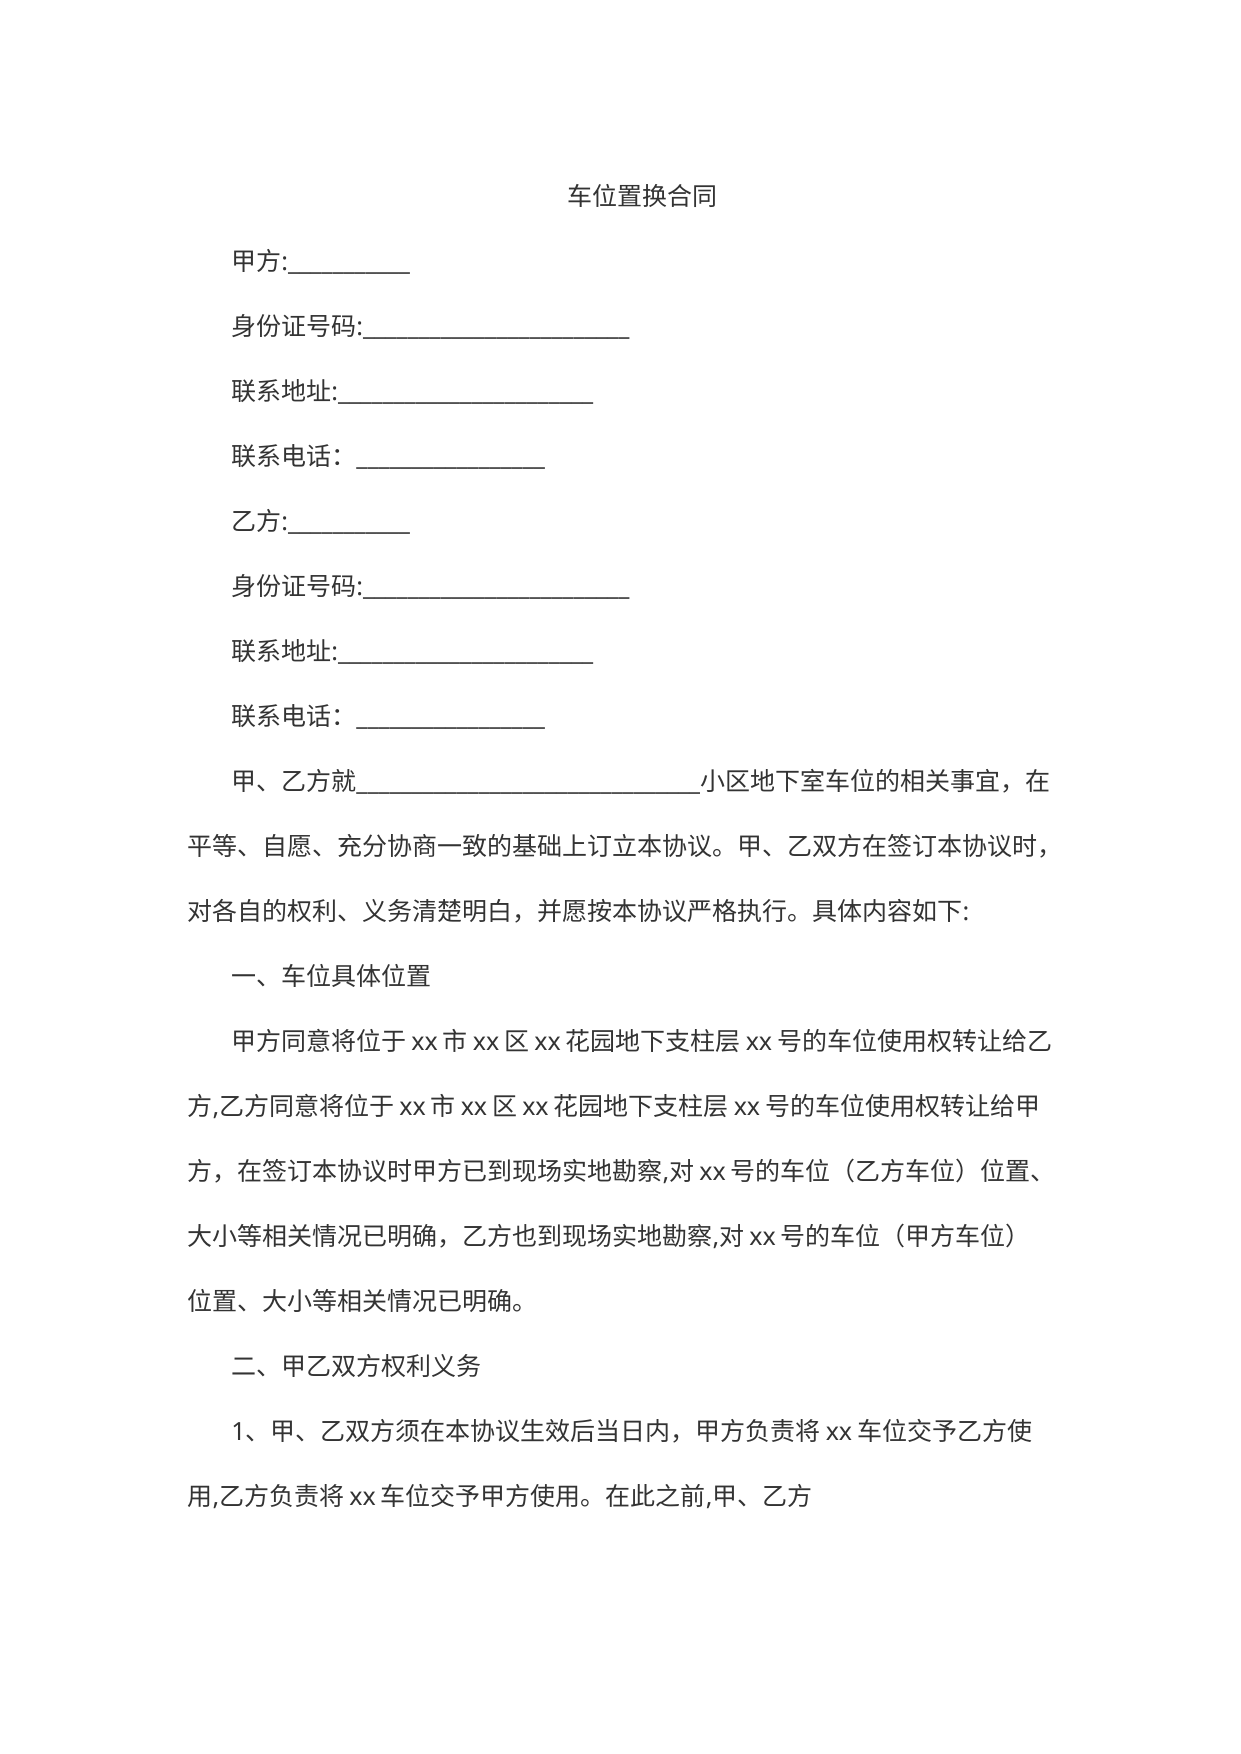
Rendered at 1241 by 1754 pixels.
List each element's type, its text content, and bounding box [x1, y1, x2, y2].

text 身份证号码:________________________ [187, 552, 1053, 617]
text 二、甲乙双方权利义务 [187, 1332, 1053, 1397]
text 联系地址:_______________________ [187, 357, 1053, 422]
text 甲方同意将位于xx市xx区xx花园地下支柱层xx号的车位使用权转让给乙方,乙方同意将位于xx市xx区xx花园地下支柱层xx号的车位使用权转让给甲方，在签订本协议时甲方已到现场实地勘察,对xx号的车位（乙方车位）位置、大小等相关情况已明确，乙方也到现场实地勘察,对xx号的车位（甲方车位）位置、大小等相关情况已明确。 [187, 1007, 1053, 1332]
text 身份证号码:________________________ [187, 292, 1053, 357]
text 一、车位具体位置 [187, 942, 1053, 1007]
text 1、甲、乙双方须在本协议生效后当日内，甲方负责将xx车位交予乙方使用,乙方负责将xx车位交予甲方使用。在此之前,甲、乙方 [187, 1397, 1053, 1527]
text 联系地址:_______________________ [187, 617, 1053, 682]
text 联系电话：_________________ [187, 422, 1053, 487]
text 甲方:___________ [187, 227, 1053, 292]
text 乙方:___________ [187, 487, 1053, 552]
text 联系电话：_________________ [187, 682, 1053, 747]
text 甲、乙方就_______________________________小区地下室车位的相关事宜，在平等、自愿、充分协商一致的基础上订立本协议。甲、乙双方在签订本协议时，对各自的权利、义务清楚明白，并愿按本协议严格执行。具体内容如下: [187, 747, 1053, 942]
text 车位置换合同 [187, 162, 1053, 227]
